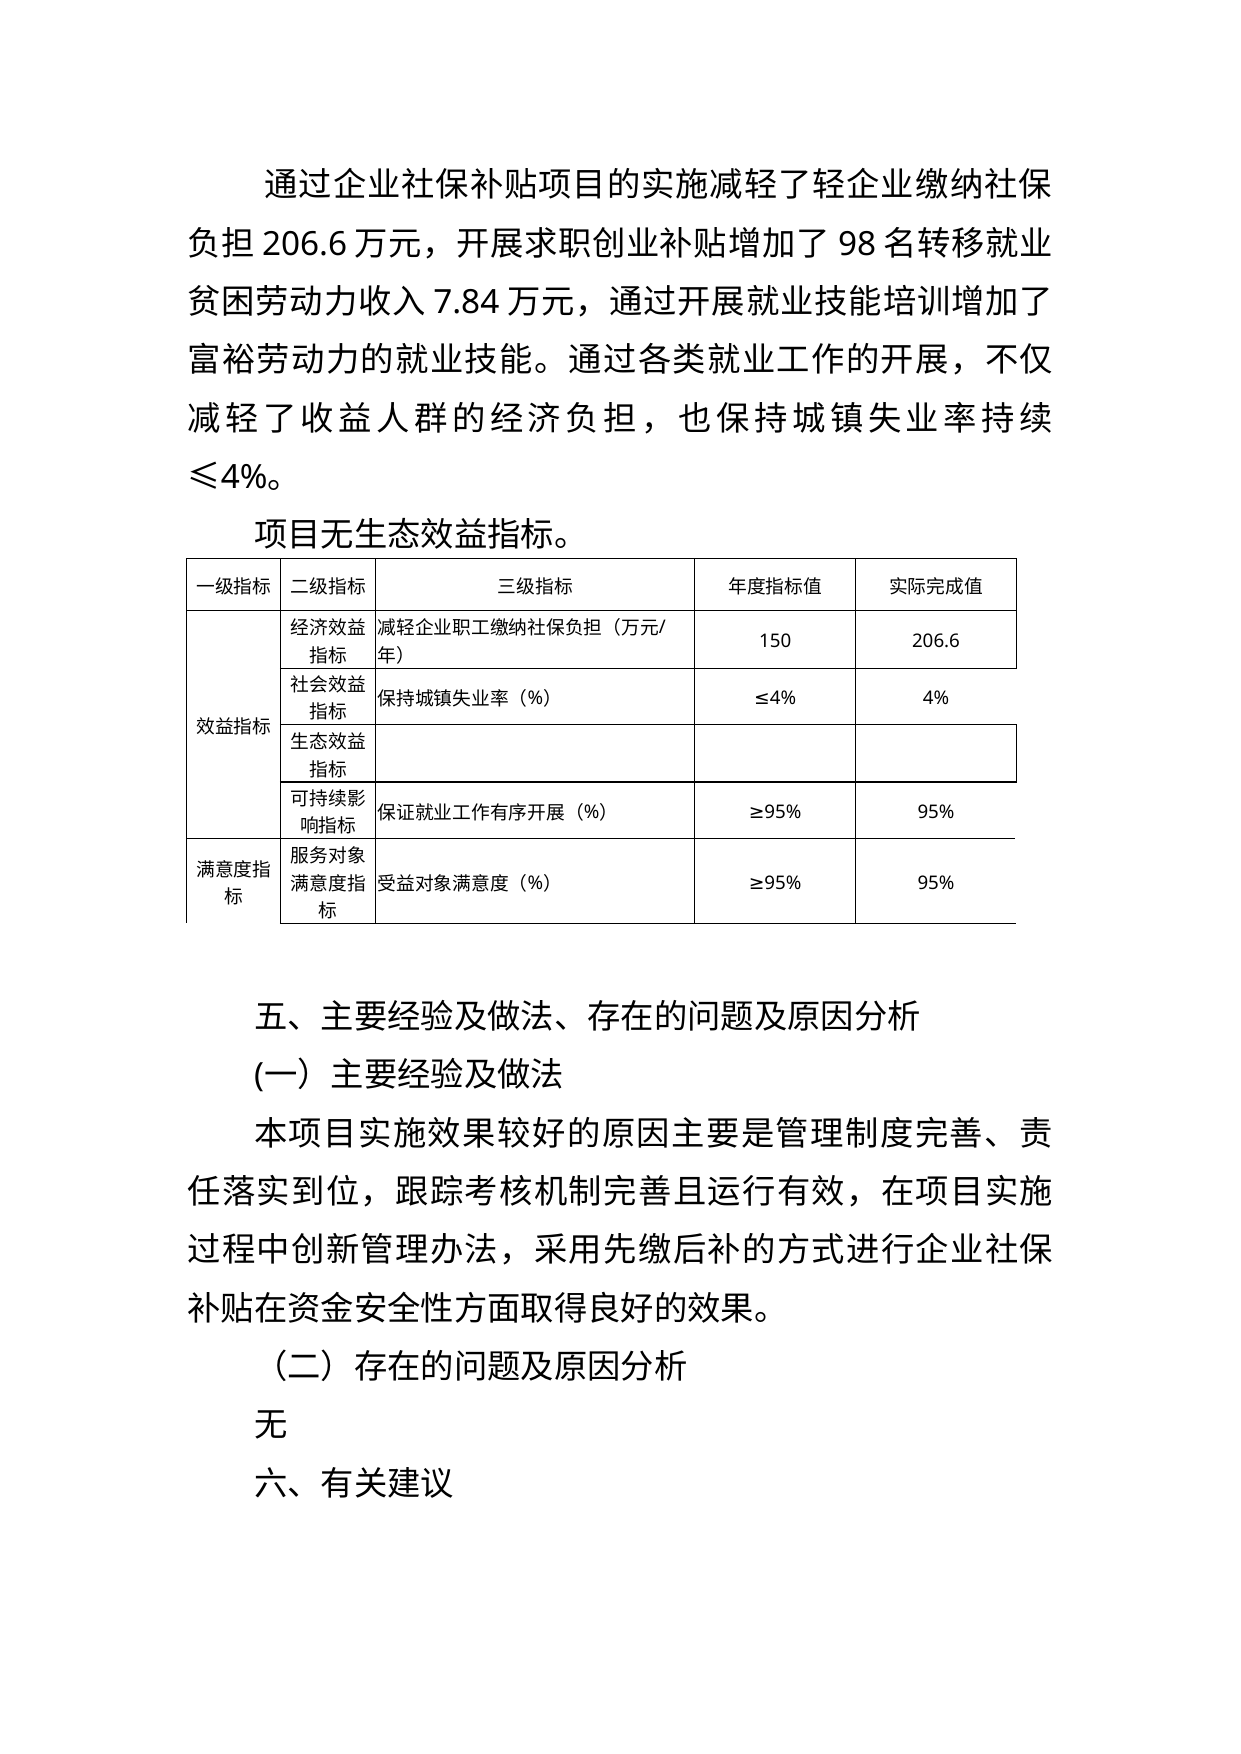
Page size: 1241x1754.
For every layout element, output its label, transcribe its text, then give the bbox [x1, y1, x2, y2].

table_cell ≥95% [695, 839, 855, 922]
table_header 三级指标 [376, 559, 694, 610]
table_cell ≥95% [695, 783, 855, 838]
table_cell 效益指标 [187, 611, 280, 838]
list 项目无生态效益指标。 [187, 500, 1053, 558]
table_cell 可持续影响指标 [281, 783, 375, 838]
table_cell 生态效益指标 [281, 725, 375, 781]
text 本项目实施效果较好的原因主要是管理制度完善、责任落实到位，跟踪考核机制完善且运行有效，在项目实施过程中创新管理办法，采用先缴后补的方式进行企业社保补贴在资金安全性方面取得良好的效果。 [187, 1098, 1053, 1332]
table_cell 保持城镇失业率（%） [376, 669, 694, 724]
text 五、主要经验及做法、存在的问题及原因分析 [187, 982, 1053, 1040]
table_cell 95% [856, 838, 1016, 922]
table_cell 206.6 [856, 611, 1016, 667]
table_cell ≤4% [695, 669, 855, 724]
table_cell 受益对象满意度（%） [376, 839, 694, 922]
list 通过企业社保补贴项目的实施减轻了轻企业缴纳社保负担206.6万元，开展求职创业补贴增加了98名转移就业贫困劳动力收入7.84万元，通过开展就业技能培训增加了富裕劳动力的就业技能。通过各类就业工作的开展，不仅减轻了收益人群的经济负担，也保持城镇失业率持续≤4%。 [187, 150, 1053, 500]
list 无 [187, 1390, 1053, 1448]
list 存在的问题及原因分析 [187, 1332, 1053, 1390]
text (一）主要经验及做法 [187, 1040, 1053, 1098]
table_cell [856, 725, 1016, 781]
table_cell 社会效益指标 [281, 669, 375, 724]
table_header 年度指标值 [695, 559, 855, 610]
table_cell 95% [856, 783, 1016, 838]
text 六、有关建议 [187, 1448, 1053, 1507]
table_cell 减轻企业职工缴纳社保负担（万元/年） [376, 611, 694, 667]
table_cell 150 [695, 611, 855, 667]
table_header 实际完成值 [856, 559, 1016, 610]
table_cell 保证就业工作有序开展（%） [376, 783, 694, 838]
table_cell [376, 725, 694, 781]
table_cell 经济效益指标 [281, 611, 375, 667]
table_cell 服务对象满意度指标 [281, 839, 375, 922]
table_cell 满意度指标 [187, 839, 280, 922]
table_header 一级指标 [187, 559, 280, 610]
table_cell 4% [856, 669, 1016, 724]
table_cell [695, 725, 855, 781]
table_header 二级指标 [281, 559, 375, 610]
